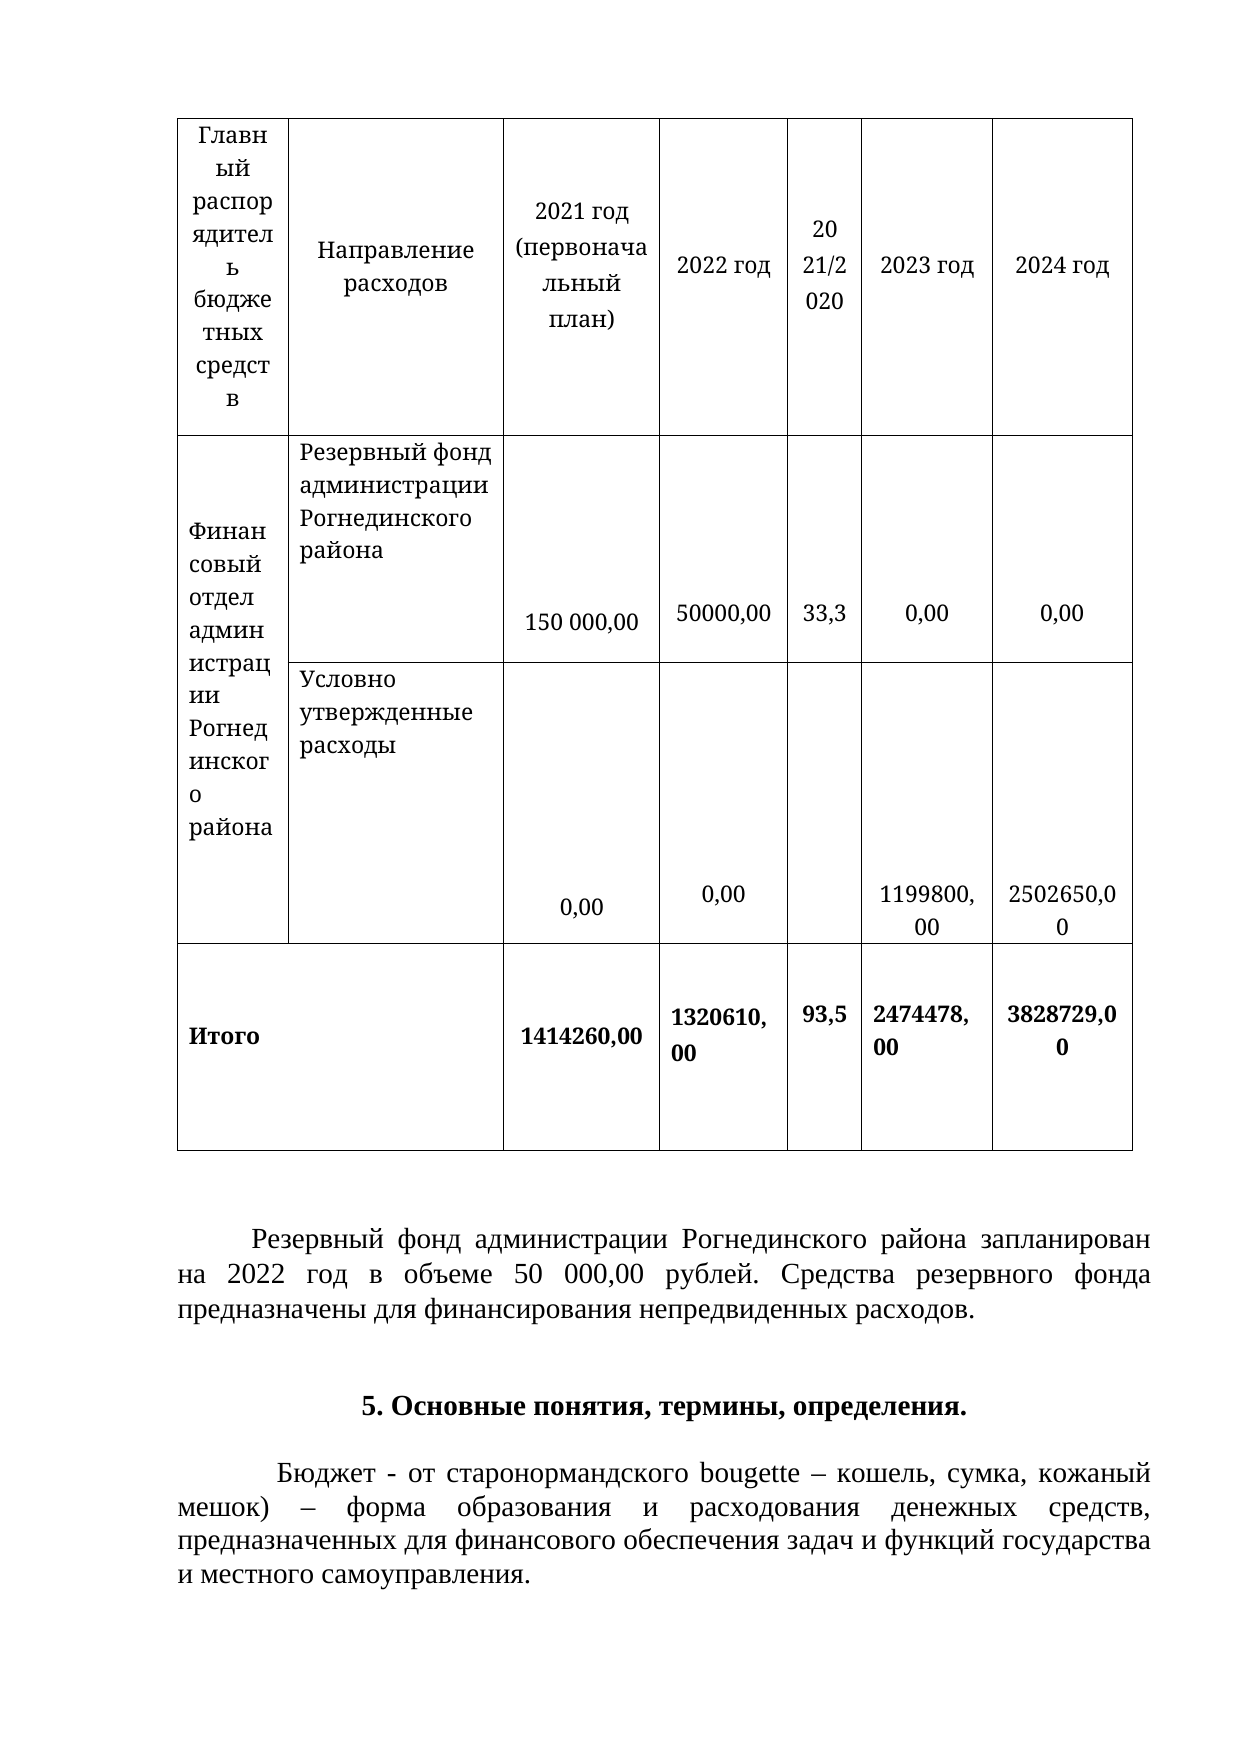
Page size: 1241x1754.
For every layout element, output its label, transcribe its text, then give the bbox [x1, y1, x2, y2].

text Резервный фонд администрации Рогнединского района запланирован на 2022 год в объеме 50 000,00 рублей. Средства резервного фонда предназначены для финансирования непредвиденных расходов. [177, 1221, 1152, 1325]
table_header Главный распорядитель бюджетных средств [178, 119, 288, 435]
table_header 2021 год (первоначальный план) [504, 119, 659, 435]
table_header 2024 год [993, 119, 1132, 435]
table_cell 1199800,00 [862, 663, 992, 943]
table_cell 50000,00 [660, 436, 787, 662]
table_cell [788, 663, 861, 943]
table_header 2021/2020 [788, 119, 861, 435]
table_header Направление расходов [289, 119, 503, 435]
table_cell 0,00 [504, 663, 659, 943]
table_cell Итого [178, 944, 503, 1150]
table_cell Финансовый отдел администрации Рогнединского района [178, 436, 288, 943]
table_cell Резервный фонд администрации Рогнединского района [289, 436, 503, 662]
table_cell 2502650,00 [993, 663, 1132, 943]
table_header 2022 год [660, 119, 787, 435]
table_cell 2474478,00 [862, 944, 992, 1150]
table_cell 0,00 [993, 436, 1132, 662]
text Бюджет - от старонормандского bougette – кошель, сумка, кожаный мешок) – форма образования и расходования денежных средств, предназначенных для финансового обеспечения задач и функций государства и местного самоуправления. [177, 1455, 1152, 1589]
table_cell 93,5 [788, 944, 861, 1150]
table_header 2023 год [862, 119, 992, 435]
table_cell 33,3 [788, 436, 861, 662]
table_cell Условно утвержденные расходы [289, 663, 503, 943]
table_cell 1320610,00 [660, 944, 787, 1150]
table_cell 150 000,00 [504, 436, 659, 662]
table_cell 1414260,00 [504, 944, 659, 1150]
table_cell 3828729,00 [993, 944, 1132, 1150]
text 5. Основные понятия, термины, определения. [177, 1388, 1152, 1422]
table_cell 0,00 [862, 436, 992, 662]
table_cell 0,00 [660, 663, 787, 943]
